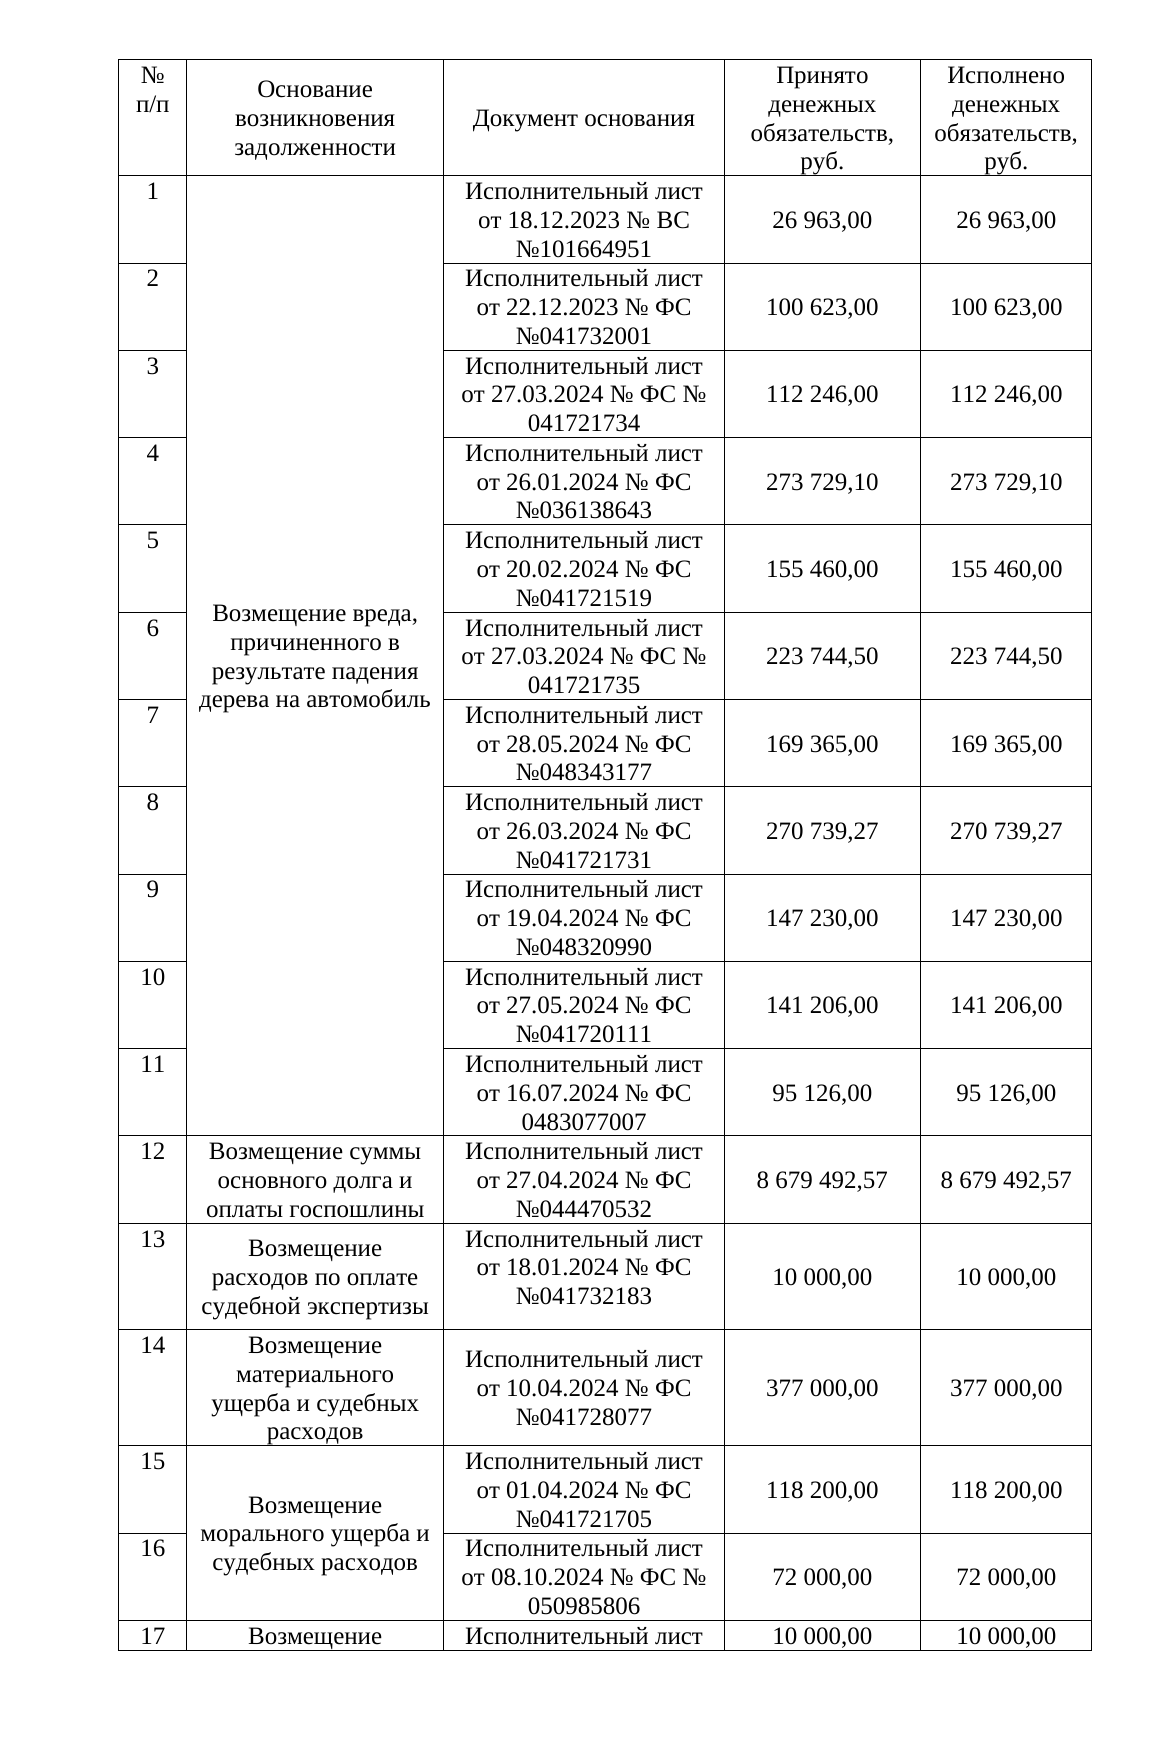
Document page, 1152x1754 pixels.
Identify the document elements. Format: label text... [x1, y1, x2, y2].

table_cell 112 246,00 [921, 351, 1091, 437]
table_cell Исполнительный лист от 16.07.2024 № ФС 0483077007 [444, 1049, 724, 1135]
table_cell Возмещение материального ущерба и судебных расходов [187, 1330, 443, 1445]
table_cell 26 963,00 [921, 176, 1091, 262]
table_cell Исполнительный лист от 28.05.2024 № ФС №048343177 [444, 700, 724, 786]
table_cell 169 365,00 [921, 700, 1091, 786]
table_cell 273 729,10 [725, 438, 920, 524]
table_cell Исполнительный лист от 26.01.2024 № ФС №036138643 [444, 438, 724, 524]
table_cell 100 623,00 [725, 264, 920, 350]
table_cell 169 365,00 [725, 700, 920, 786]
table_header Документ основания [444, 60, 724, 175]
table_cell 2 [119, 264, 186, 350]
table_cell Возмещение вреда, причиненного в результате падения дерева на автомобиль [187, 176, 443, 1135]
table_cell 10 000,00 [921, 1621, 1091, 1649]
table_cell 8 679 492,57 [725, 1136, 920, 1223]
table_cell 11 [119, 1049, 186, 1135]
table_cell 3 [119, 351, 186, 437]
table_cell Исполнительный лист от 08.10.2024 № ФС № 050985806 [444, 1534, 724, 1620]
table_cell 14 [119, 1330, 186, 1445]
table_cell 95 126,00 [725, 1049, 920, 1135]
table_cell 10 000,00 [921, 1224, 1091, 1329]
table_cell Исполнительный лист от 27.05.2024 № ФС №041720111 [444, 962, 724, 1048]
table_cell Исполнительный лист от 27.03.2024 № ФС № 041721735 [444, 613, 724, 699]
table_cell 72 000,00 [725, 1534, 920, 1620]
table_cell Исполнительный лист от 20.02.2024 № ФС №041721519 [444, 525, 724, 612]
table_cell 6 [119, 613, 186, 699]
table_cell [187, 1621, 443, 1649]
table_cell 26 963,00 [725, 176, 920, 262]
table_cell 273 729,10 [921, 438, 1091, 524]
table_cell 147 230,00 [725, 875, 920, 961]
table_cell Возмещение расходов по оплате судебной экспертизы [187, 1224, 443, 1329]
table_cell 270 739,27 [921, 787, 1091, 873]
table_cell 118 200,00 [921, 1446, 1091, 1532]
table_cell 8 679 492,57 [921, 1136, 1091, 1223]
table_cell 4 [119, 438, 186, 524]
table_cell 155 460,00 [921, 525, 1091, 612]
table_cell 15 [119, 1446, 186, 1532]
table_cell 112 246,00 [725, 351, 920, 437]
table_cell 377 000,00 [921, 1330, 1091, 1445]
table_cell 1 [119, 176, 186, 262]
table_cell 155 460,00 [725, 525, 920, 612]
table_cell Исполнительный лист от 01.04.2024 № ФС №041721705 [444, 1446, 724, 1532]
table_cell 377 000,00 [725, 1330, 920, 1445]
table_cell Возмещение суммы основного долга и оплаты госпошлины [187, 1136, 443, 1223]
table_cell 10 000,00 [725, 1621, 920, 1649]
table_cell Исполнительный лист от 19.04.2024 № ФС №048320990 [444, 875, 724, 961]
table_cell 16 [119, 1534, 186, 1620]
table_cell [444, 1621, 724, 1649]
table_cell 141 206,00 [725, 962, 920, 1048]
table_cell Возмещение морального ущерба и судебных расходов [187, 1446, 443, 1620]
table_cell 13 [119, 1224, 186, 1329]
table_cell 8 [119, 787, 186, 873]
table_cell Исполнительный лист от 18.01.2024 № ФС №041732183 [444, 1224, 724, 1329]
table_cell 7 [119, 700, 186, 786]
table_cell 100 623,00 [921, 264, 1091, 350]
table_cell 223 744,50 [725, 613, 920, 699]
table_cell 147 230,00 [921, 875, 1091, 961]
table_cell 17 [119, 1621, 186, 1649]
table_header Исполнено денежных обязательств, руб. [921, 60, 1091, 175]
table_cell Исполнительный лист от 18.12.2023 № ВС №101664951 [444, 176, 724, 262]
table_cell 72 000,00 [921, 1534, 1091, 1620]
table_cell 9 [119, 875, 186, 961]
table_cell 118 200,00 [725, 1446, 920, 1532]
table_cell 5 [119, 525, 186, 612]
table_cell 12 [119, 1136, 186, 1223]
table_cell Исполнительный лист от 27.03.2024 № ФС № 041721734 [444, 351, 724, 437]
table_header № п/п [119, 60, 186, 175]
table_cell Исполнительный лист от 27.04.2024 № ФС №044470532 [444, 1136, 724, 1223]
table_cell Исполнительный лист от 26.03.2024 № ФС №041721731 [444, 787, 724, 873]
table_cell 141 206,00 [921, 962, 1091, 1048]
table_cell 270 739,27 [725, 787, 920, 873]
table_header Основание возникновения задолженности [187, 60, 443, 175]
table_cell 10 [119, 962, 186, 1048]
table_cell 223 744,50 [921, 613, 1091, 699]
table_cell Исполнительный лист от 10.04.2024 № ФС №041728077 [444, 1330, 724, 1445]
table_cell 95 126,00 [921, 1049, 1091, 1135]
table_header Принято денежных обязательств, руб. [725, 60, 920, 175]
table_cell Исполнительный лист от 22.12.2023 № ФС №041732001 [444, 264, 724, 350]
table_cell 10 000,00 [725, 1224, 920, 1329]
